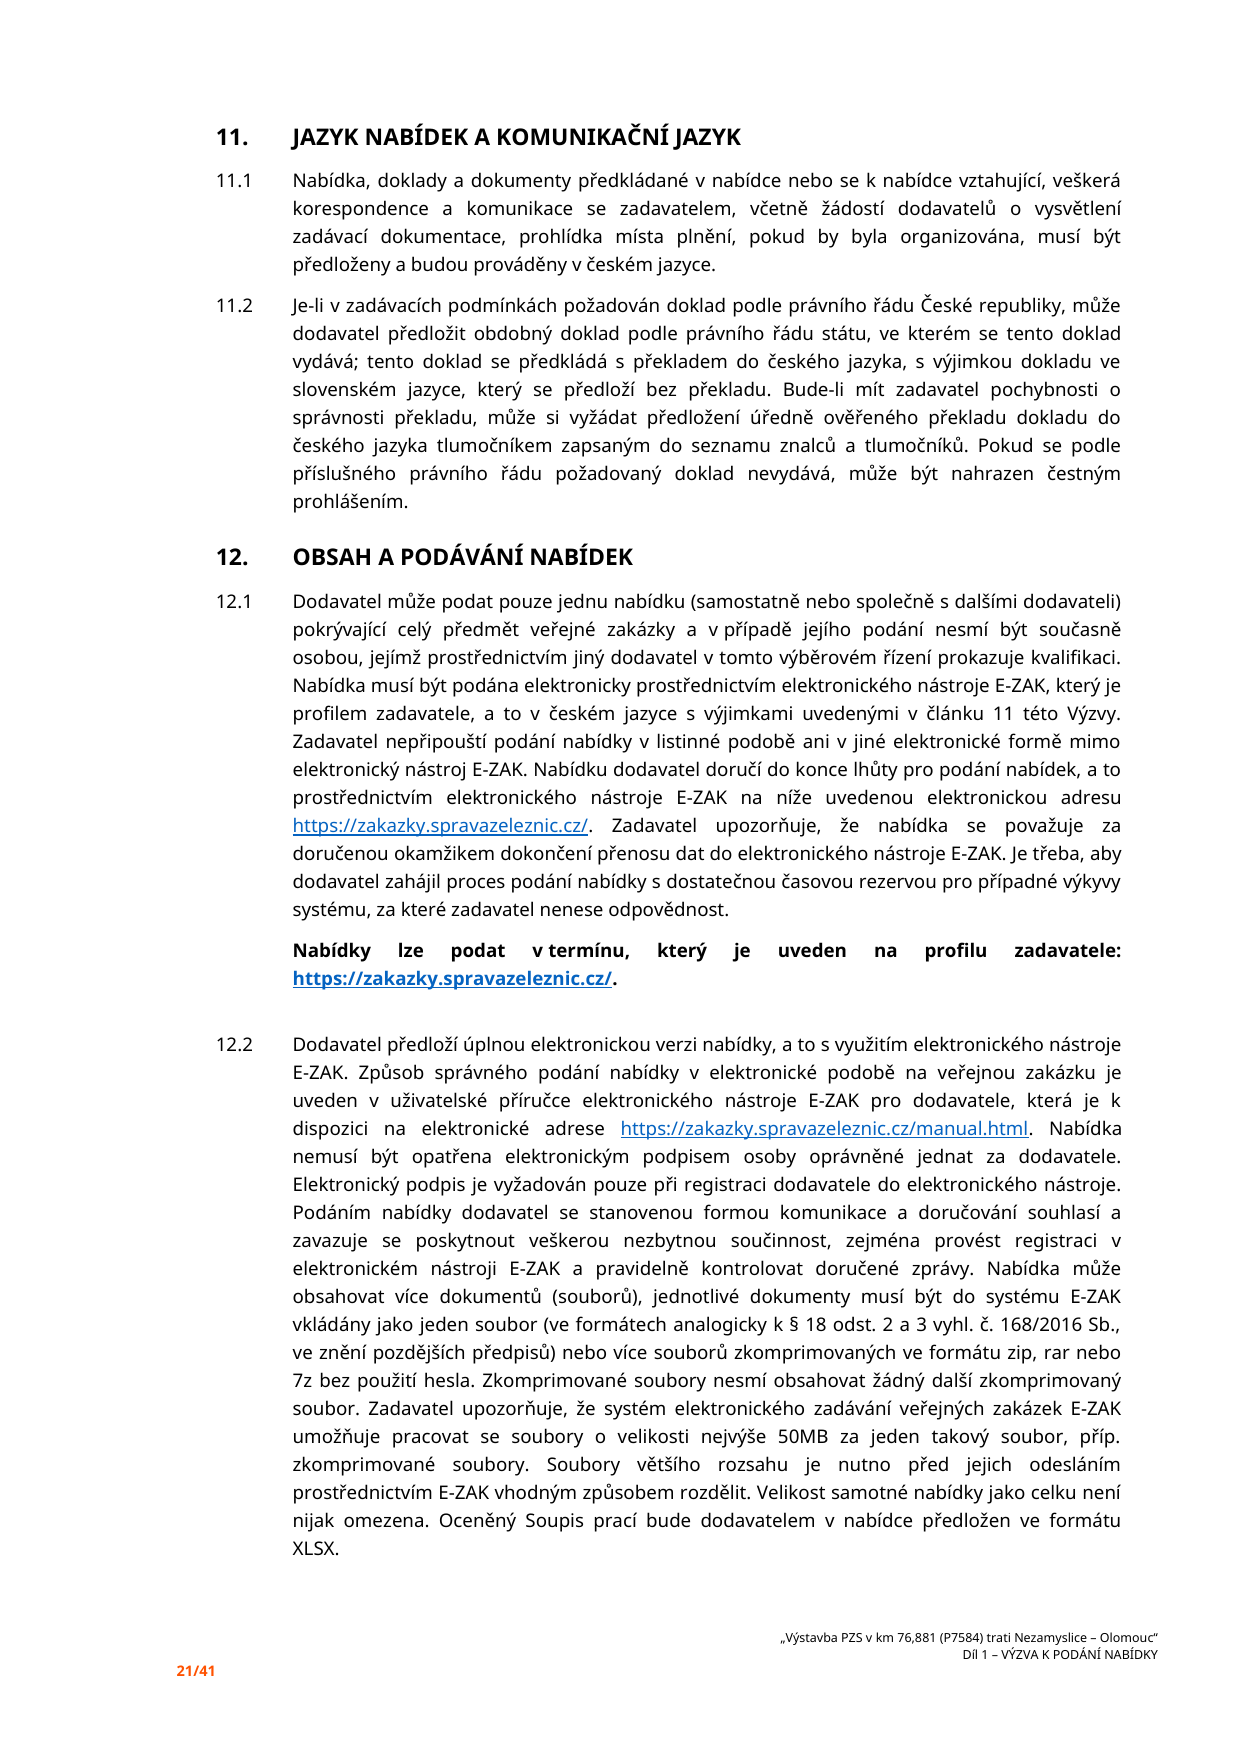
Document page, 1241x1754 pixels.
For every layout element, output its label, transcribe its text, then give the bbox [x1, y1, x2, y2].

text OBSAH A PODÁVÁNÍ NABÍDEK [216, 541, 1122, 572]
text Nabídky lze podat v termínu, který je uveden na profilu zadavatele: https://zakazky.spravazeleznic.cz/. [292, 937, 1122, 990]
text Dodavatel může podat pouze jednu nabídku (samostatně nebo společně s dalšími dodavateli) pokrývající celý předmět veřejné zakázky a v případě jejího podání nesmí být současně osobou, jejímž prostřednictvím jiný dodavatel v tomto výběrovém řízení prokazuje kvalifikaci. Nabídka musí být podána elektronicky prostřednictvím elektronického nástroje E-ZAK, který je profilem zadavatele, a to v českém jazyce s výjimkami uvedenými v článku 11 této Výzvy. Zadavatel nepřipouští podání nabídky v listinné podobě ani v jiné elektronické formě mimo elektronický nástroj E-ZAK. Nabídku dodavatel doručí do konce lhůty pro podání nabídek, a to prostřednictvím elektronického nástroje E-ZAK na níže uvedenou elektronickou adresu https://zakazky.spravazeleznic.cz/. Zadavatel upozorňuje, že nabídka se považuje za doručenou okamžikem dokončení přenosu dat do elektronického nástroje E-ZAK. Je třeba, aby dodavatel zahájil proces podání nabídky s dostatečnou časovou rezervou pro případné výkyvy systému, za které zadavatel nenese odpovědnost. [216, 588, 1122, 922]
text Nabídka, doklady a dokumenty předkládané v nabídce nebo se k nabídce vztahující, veškerá korespondence a komunikace se zadavatelem, včetně žádostí dodavatelů o vysvětlení zadávací dokumentace, prohlídka místa plnění, pokud by byla organizována, musí být předloženy a budou prováděny v českém jazyce. [216, 167, 1122, 277]
text JAZYK NABÍDEK A KOMUNIKAČNÍ JAZYK [216, 121, 1122, 152]
text Je-li v zadávacích podmínkách požadován doklad podle právního řádu České republiky, může dodavatel předložit obdobný doklad podle právního řádu státu, ve kterém se tento doklad vydává; tento doklad se předkládá s překladem do českého jazyka, s výjimkou dokladu ve slovenském jazyce, který se předloží bez překladu. Bude-li mít zadavatel pochybnosti o správnosti překladu, může si vyžádat předložení úředně ověřeného překladu dokladu do českého jazyka tlumočníkem zapsaným do seznamu znalců a tlumočníků. Pokud se podle příslušného právního řádu požadovaný doklad nevydává, může být nahrazen čestným prohlášením. [216, 292, 1122, 514]
text Dodavatel předloží úplnou elektronickou verzi nabídky, a to s využitím elektronického nástroje E-ZAK. Způsob správného podání nabídky v elektronické podobě na veřejnou zakázku je uveden v uživatelské příručce elektronického nástroje E-ZAK pro dodavatele, která je k dispozici na elektronické adrese https://zakazky.spravazeleznic.cz/manual.html. Nabídka nemusí být opatřena elektronickým podpisem osoby oprávněné jednat za dodavatele. Elektronický podpis je vyžadován pouze při registraci dodavatele do elektronického nástroje. Podáním nabídky dodavatel se stanovenou formou komunikace a doručování souhlasí a zavazuje se poskytnout veškerou nezbytnou součinnost, zejména provést registraci v elektronickém nástroji E-ZAK a pravidelně kontrolovat doručené zprávy. Nabídka může obsahovat více dokumentů (souborů), jednotlivé dokumenty musí být do systému E-ZAK vkládány jako jeden soubor (ve formátech analogicky k § 18 odst. 2 a 3 vyhl. č. 168/2016 Sb., ve znění pozdějších předpisů) nebo více souborů zkomprimovaných ve formátu zip, rar nebo 7z bez použití hesla. Zkomprimované soubory nesmí obsahovat žádný další zkomprimovaný soubor. Zadavatel upozorňuje, že systém elektronického zadávání veřejných zakázek E-ZAK umožňuje pracovat se soubory o velikosti nejvýše 50MB za jeden takový soubor, příp. zkomprimované soubory. Soubory většího rozsahu je nutno před jejich odesláním prostřednictvím E-ZAK vhodným způsobem rozdělit. Velikost samotné nabídky jako celku není nijak omezena. Oceněný Soupis prací bude dodavatelem v nabídce předložen ve formátu XLSX. [216, 1031, 1122, 1561]
